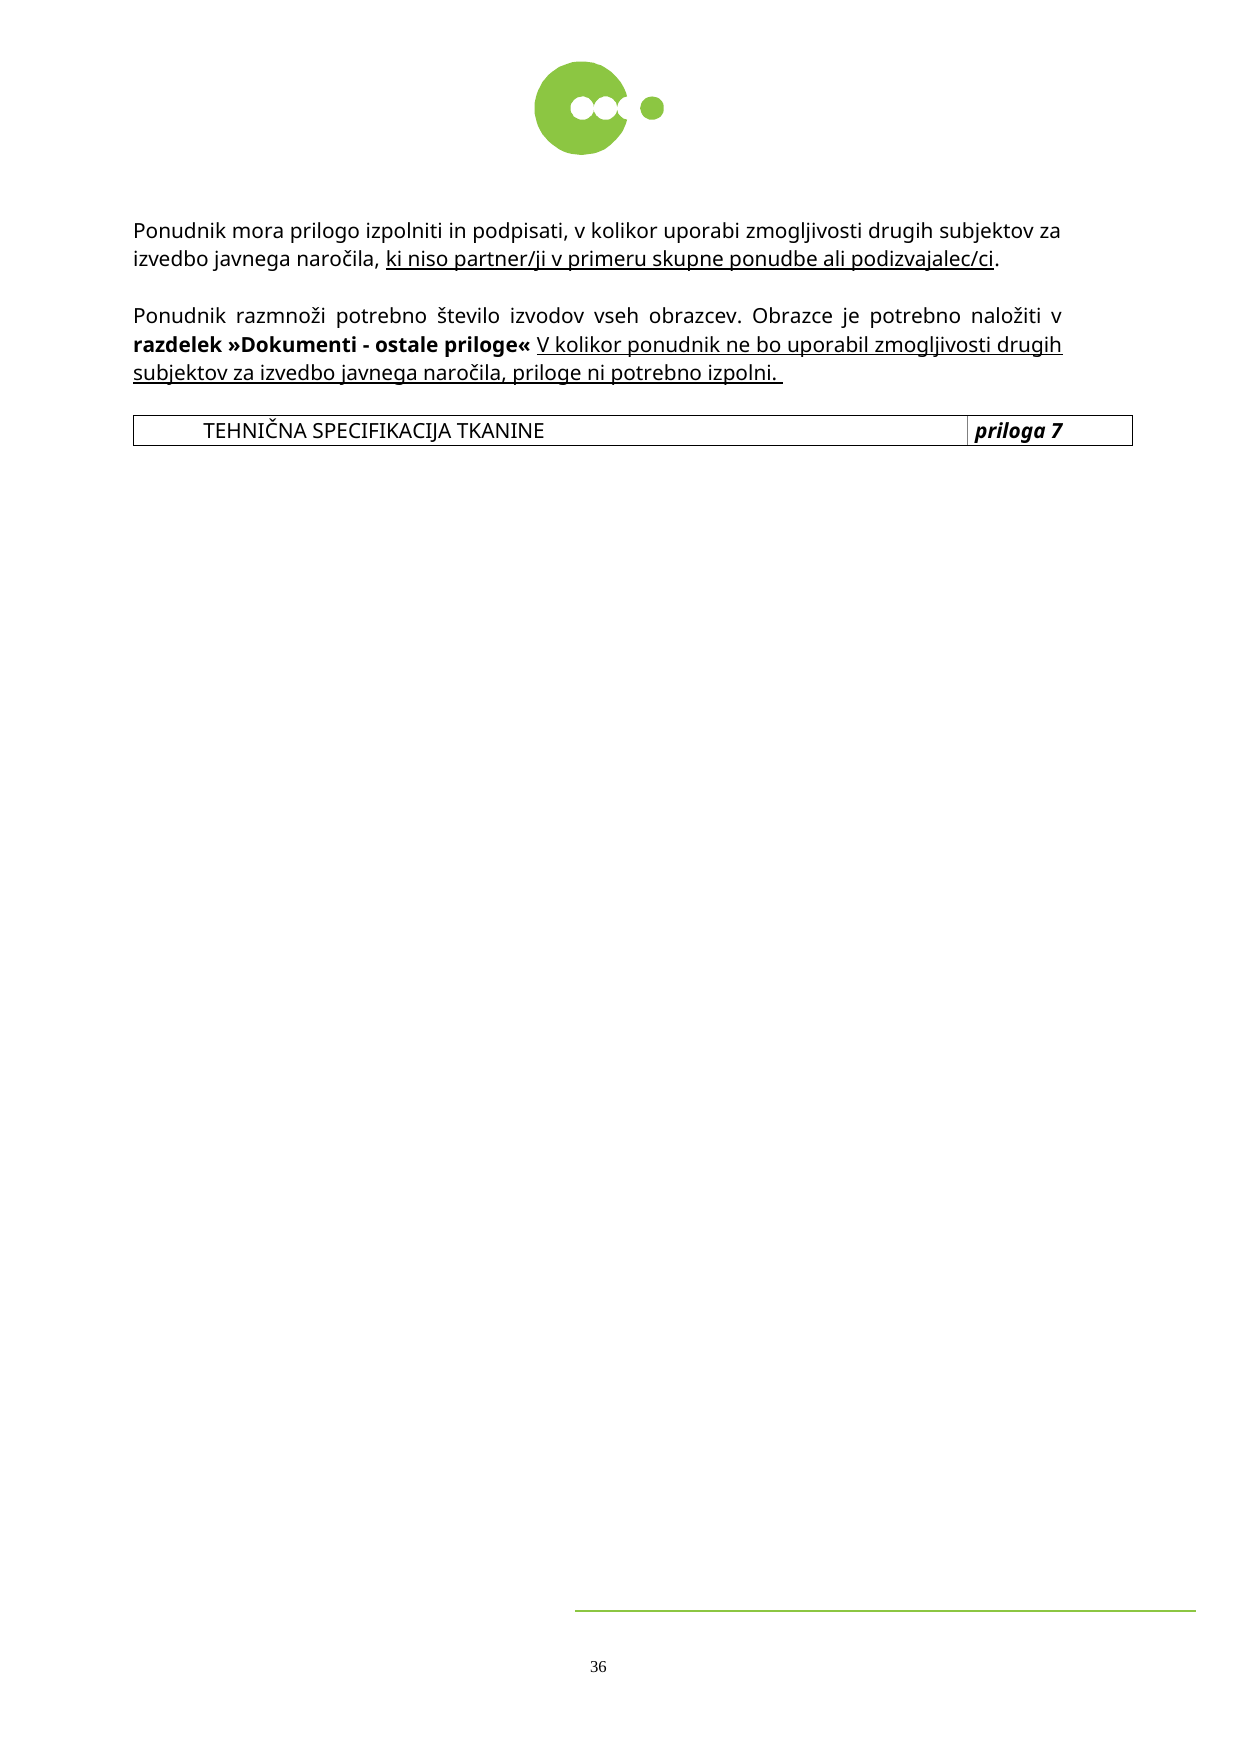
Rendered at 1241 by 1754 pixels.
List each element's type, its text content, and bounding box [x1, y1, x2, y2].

text Ponudnik mora prilogo izpolniti in podpisati, v kolikor uporabi zmogljivosti drugih subjektov za izvedbo javnega naročila, ki niso partner/ji v primeru skupne ponudbe ali podizvajalec/ci. [133, 216, 1063, 273]
table_header [134, 416, 196, 444]
table_header TEHNIČNA SPECIFIKACIJA TKANINE [196, 416, 967, 444]
table_header [1115, 416, 1132, 444]
text Ponudnik razmnoži potrebno število izvodov vseh obrazcev. Obrazce je potrebno naložiti v razdelek »Dokumenti - ostale priloge« V kolikor ponudnik ne bo uporabil zmogljivosti drugih subjektov za izvedbo javnega naročila, priloge ni potrebno izpolni. [133, 301, 1063, 387]
table_header priloga 7 [968, 416, 1115, 444]
